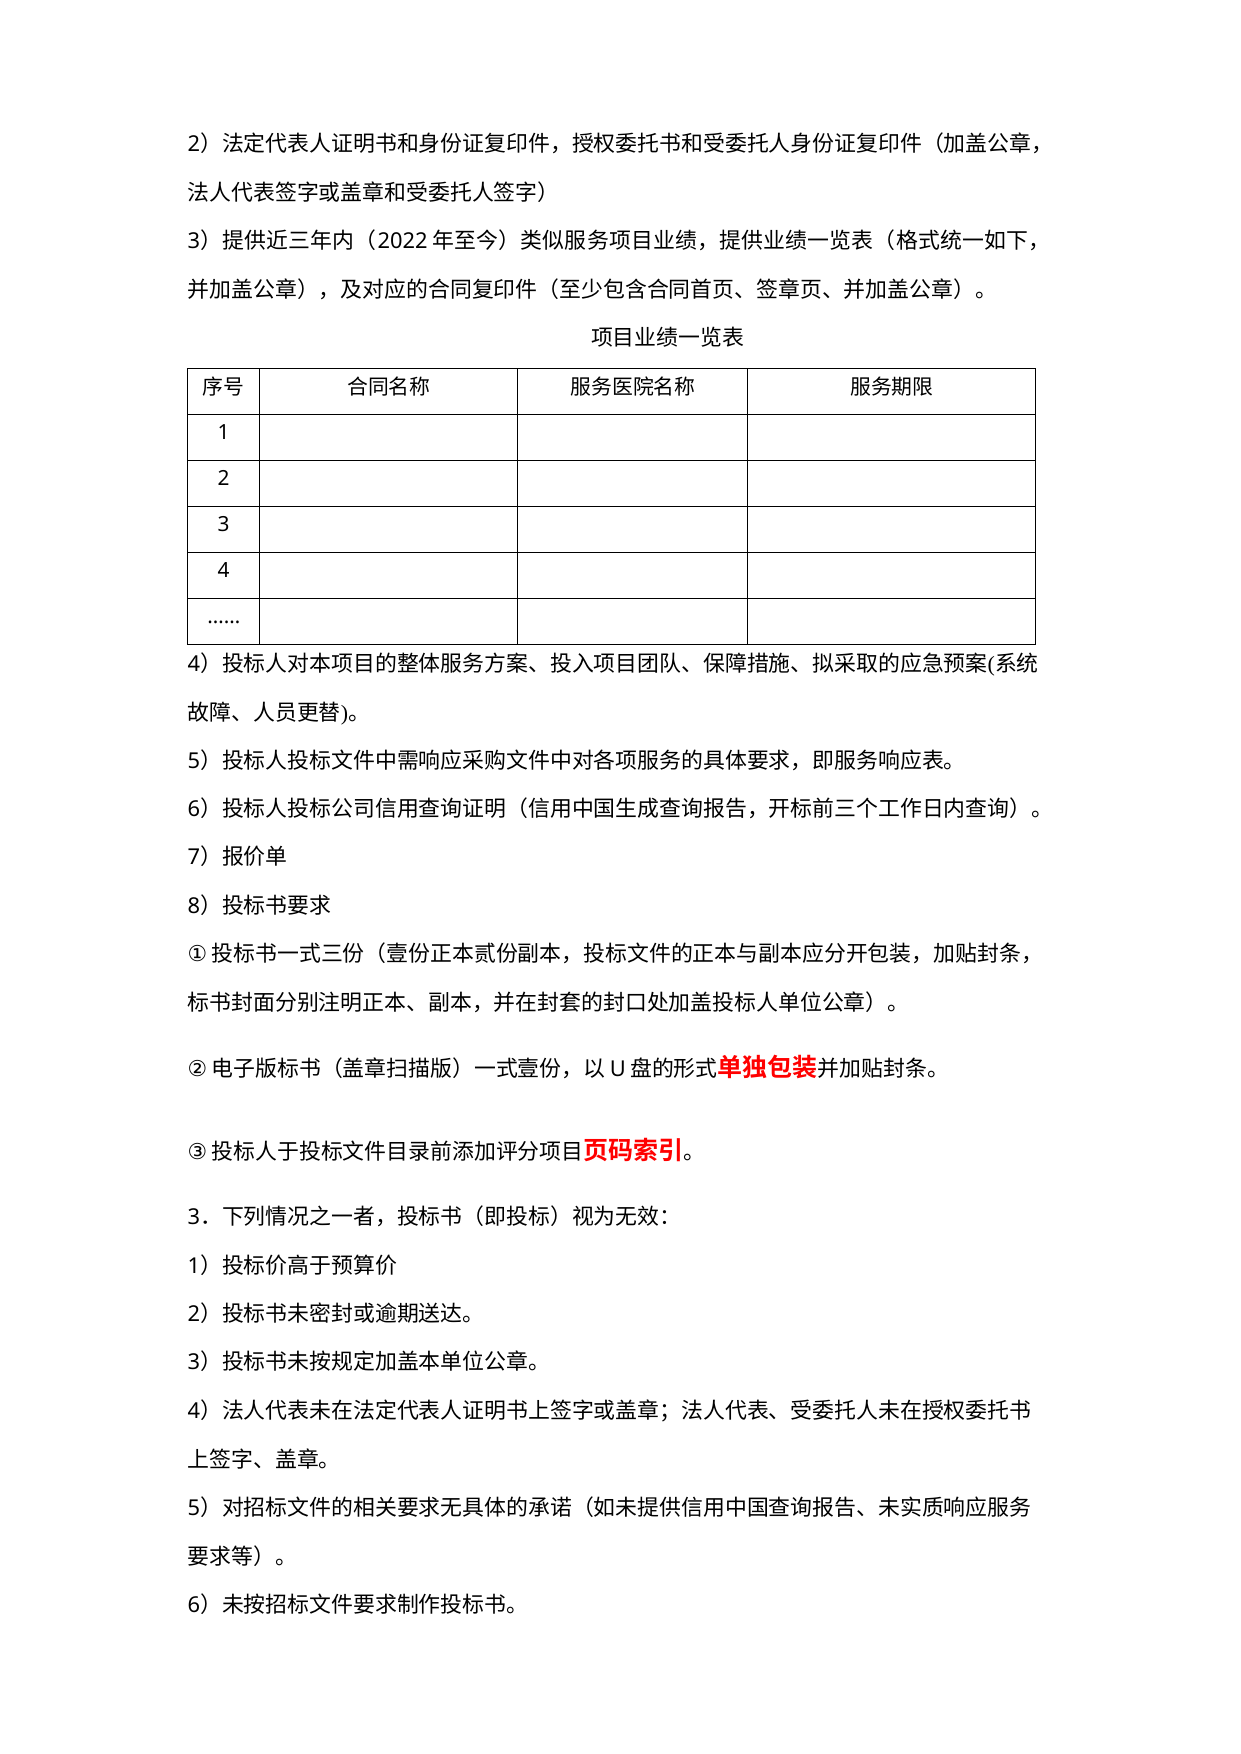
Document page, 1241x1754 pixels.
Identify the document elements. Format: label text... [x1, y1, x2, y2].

table_cell [748, 415, 1035, 460]
table_header 服务期限 [748, 369, 1035, 414]
text 项目业绩一览表 [282, 320, 1053, 352]
text ②电子版标书（盖章扫描版）一式壹份，以U盘的形式单独包装并加贴封条。 [187, 1033, 1053, 1098]
table_header 序号 [188, 369, 259, 414]
table_cell [260, 415, 517, 460]
text 7）报价单 [187, 839, 1053, 872]
text 3）提供近三年内（2022年至今）类似服务项目业绩，提供业绩一览表（格式统一如下，并加盖公章），及对应的合同复印件（至少包含合同首页、签章页、并加盖公章）。 [187, 223, 1053, 304]
table_cell [518, 461, 747, 506]
text 5）对招标文件的相关要求无具体的承诺（如未提供信用中国查询报告、未实质响应服务要求等）。 [187, 1489, 1053, 1571]
table_cell 4 [188, 553, 259, 598]
text ①投标书一式三份（壹份正本贰份副本，投标文件的正本与副本应分开包装，加贴封条，标书封面分别注明正本、副本，并在封套的封口处加盖投标人单位公章）。 [187, 936, 1053, 1017]
text 6）投标人投标公司信用查询证明（信用中国生成查询报告，开标前三个工作日内查询）。 [187, 791, 1053, 823]
text 8）投标书要求 [187, 887, 1053, 920]
table_cell 3 [188, 507, 259, 552]
table_cell [748, 553, 1035, 598]
table_header 服务医院名称 [518, 369, 747, 414]
table_cell [748, 507, 1035, 552]
table_cell [748, 461, 1035, 506]
text 2）法定代表人证明书和身份证复印件，授权委托书和受委托人身份证复印件（加盖公章，法人代表签字或盖章和受委托人签字） [187, 126, 1053, 207]
table_cell [518, 507, 747, 552]
table_cell [518, 415, 747, 460]
table_cell 1 [188, 415, 259, 460]
text 3．下列情况之一者，投标书（即投标）视为无效： [187, 1199, 1053, 1232]
table_header 合同名称 [260, 369, 517, 414]
text 2）投标书未密封或逾期送达。 [187, 1296, 1053, 1328]
text 1）投标价高于预算价 [187, 1247, 1053, 1280]
text 5）投标人投标文件中需响应采购文件中对各项服务的具体要求，即服务响应表。 [187, 742, 1053, 775]
table_cell [260, 553, 517, 598]
table_cell [260, 599, 517, 644]
table_cell …… [188, 599, 259, 644]
text 4）法人代表未在法定代表人证明书上签字或盖章；法人代表、受委托人未在授权委托书上签字、盖章。 [187, 1392, 1053, 1474]
text 4）投标人对本项目的整体服务方案、投入项目团队、保障措施、拟采取的应急预案(系统故障、人员更替)。 [187, 645, 1053, 727]
table_cell [260, 461, 517, 506]
text 6）未按招标文件要求制作投标书。 [187, 1587, 1053, 1619]
table_cell 2 [188, 461, 259, 506]
table_cell [260, 507, 517, 552]
table_cell [518, 553, 747, 598]
text ③投标人于投标文件目录前添加评分项目页码索引。 [187, 1116, 1053, 1181]
text 3）投标书未按规定加盖本单位公章。 [187, 1344, 1053, 1377]
table_cell [518, 599, 747, 644]
table_cell [748, 599, 1035, 644]
